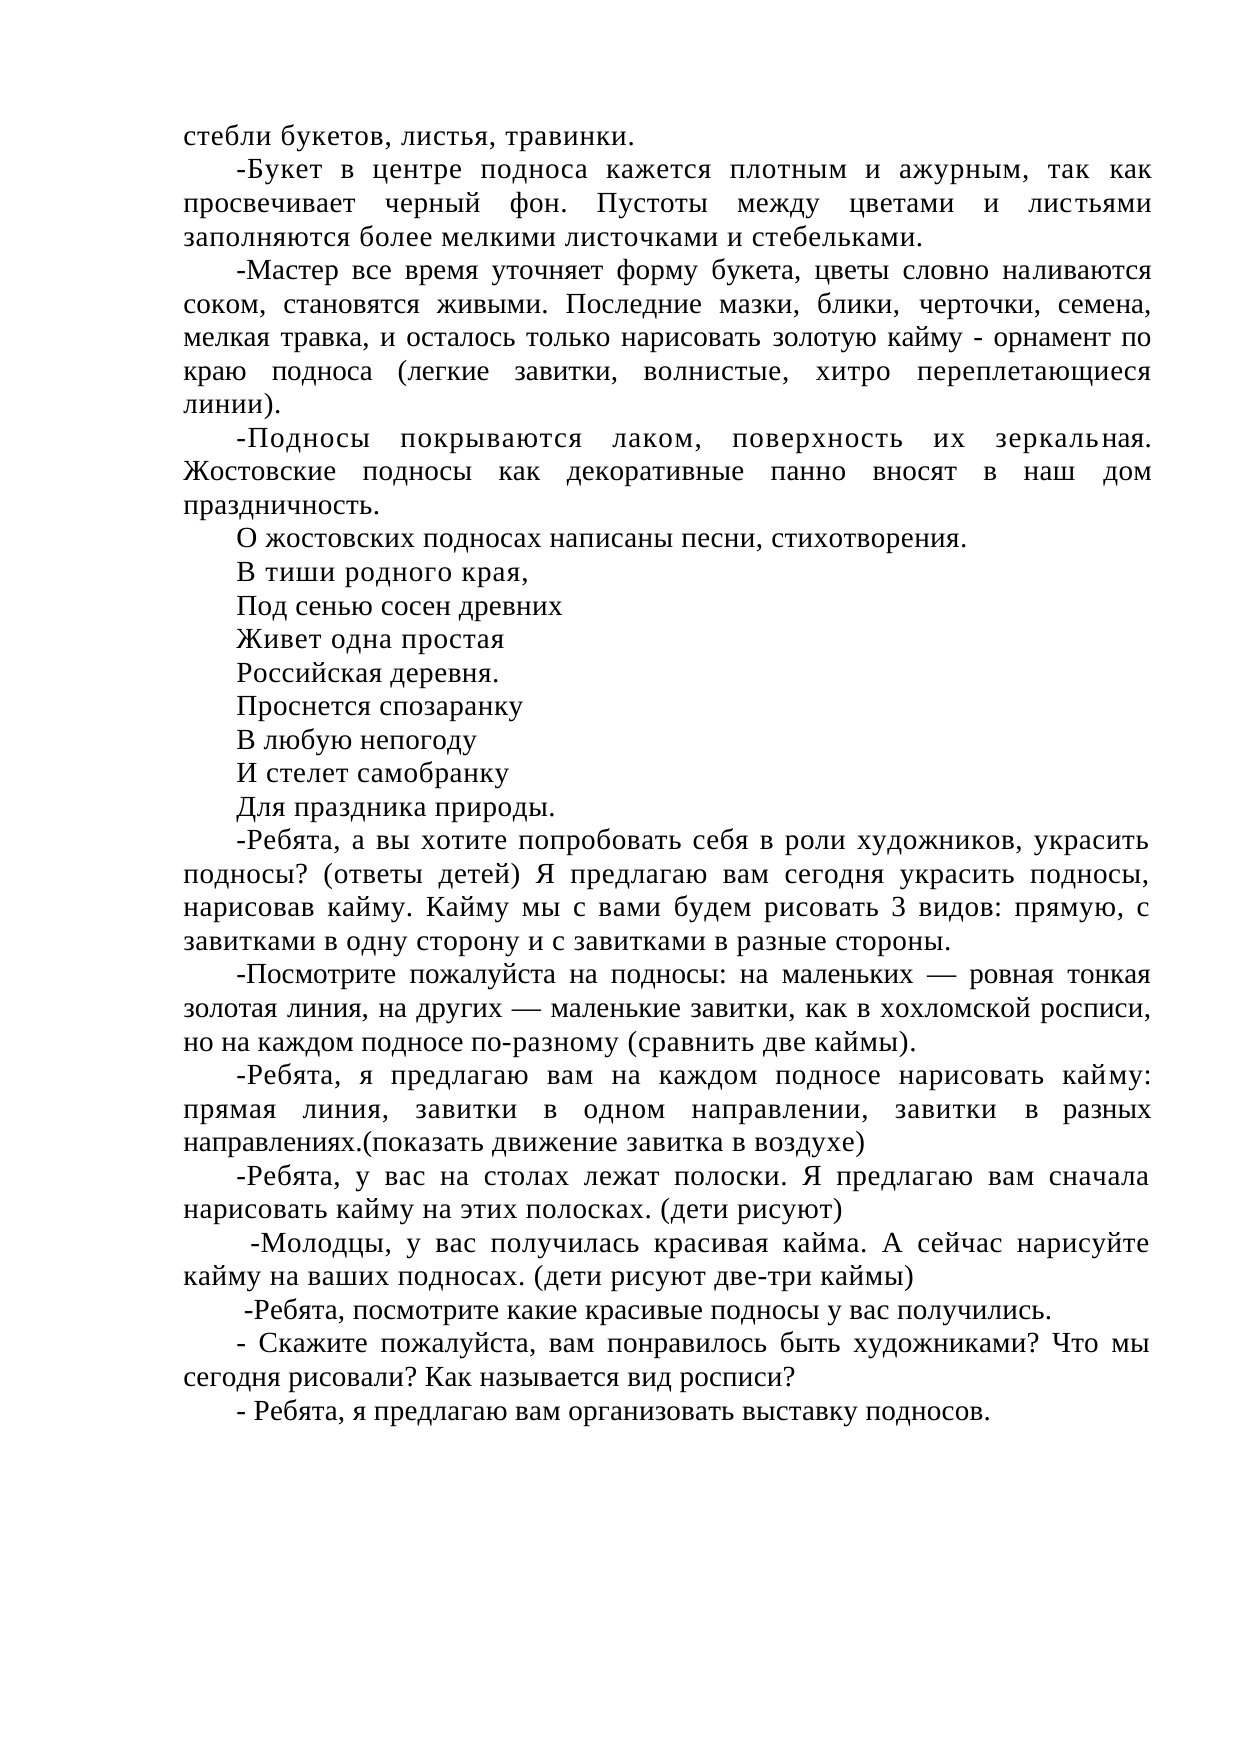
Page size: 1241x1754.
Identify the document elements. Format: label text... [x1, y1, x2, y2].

text В любую непогоду [183, 722, 1152, 755]
text -Молодцы, у вас получилась красивая кайма. А сейчас нарисуйте кайму на ваших подносах. (дети рисуют две-три каймы) [183, 1225, 1152, 1292]
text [183, 118, 1152, 152]
text -Подносы покрываются лаком, поверхность их зеркальная. Жостовские подносы как декоративные панно вносят в наш дом праздничность. [183, 420, 1152, 521]
text -Букет в центре подноса кажется плотным и ажурным, так как просвечивает черный фон. Пустоты между цветами и листьями заполняются более мелкими листочками и стебельками. [183, 152, 1152, 252]
text - Ребята, я предлагаю вам организовать выставку подносов. [183, 1393, 1152, 1426]
text Российская деревня. [183, 655, 1152, 688]
text -Посмотрите пожалуйста на подносы: на маленьких — ровная тонкая золотая линия, на других — маленькие завитки, как в хохломской росписи, но на каждом подносе по-разному (сравнить две каймы). [183, 957, 1152, 1057]
text -Ребята, посмотрите какие красивые подносы у вас получились. [183, 1292, 1152, 1326]
text В тиши родного края, [183, 554, 1152, 588]
text -Ребята, я предлагаю вам на каждом подносе нарисовать кайму: прямая линия, завитки в одном направлении, завитки в разных направлениях.(показать движение завитка в воздухе) [183, 1057, 1152, 1158]
text Живет одна простая [183, 621, 1152, 655]
text -Ребята, а вы хотите попробовать себя в роли художников, украсить подносы? (ответы детей) Я предлагаю вам сегодня украсить подносы, нарисовав кайму. Кайму мы с вами будем рисовать 3 видов: прямую, с завитками в одну сторону и с завитками в разные стороны. [183, 822, 1152, 957]
text О жостовских подносах написаны песни, стихотворения. [183, 521, 1152, 554]
text И стелет самобранку [183, 755, 1152, 789]
text Проснется спозаранку [183, 688, 1152, 722]
text Под сенью сосен древних [183, 588, 1152, 621]
text Для праздника природы. [183, 789, 1152, 822]
text -Мастер все время уточняет форму букета, цветы словно наливаются соком, становятся живыми. Последние мазки, блики, черточки, семена, мелкая травка, и осталось только нарисовать золотую кайму - орнамент по краю подноса (легкие завитки, волнистые, хитро переплетающиеся линии). [183, 252, 1152, 420]
text -Ребята, у вас на столах лежат полоски. Я предлагаю вам сначала нарисовать кайму на этих полосках. (дети рисуют) [183, 1158, 1152, 1225]
text - Скажите пожалуйста, вам понравилось быть художниками? Что мы сегодня рисовали? Как называется вид росписи? [183, 1326, 1152, 1393]
